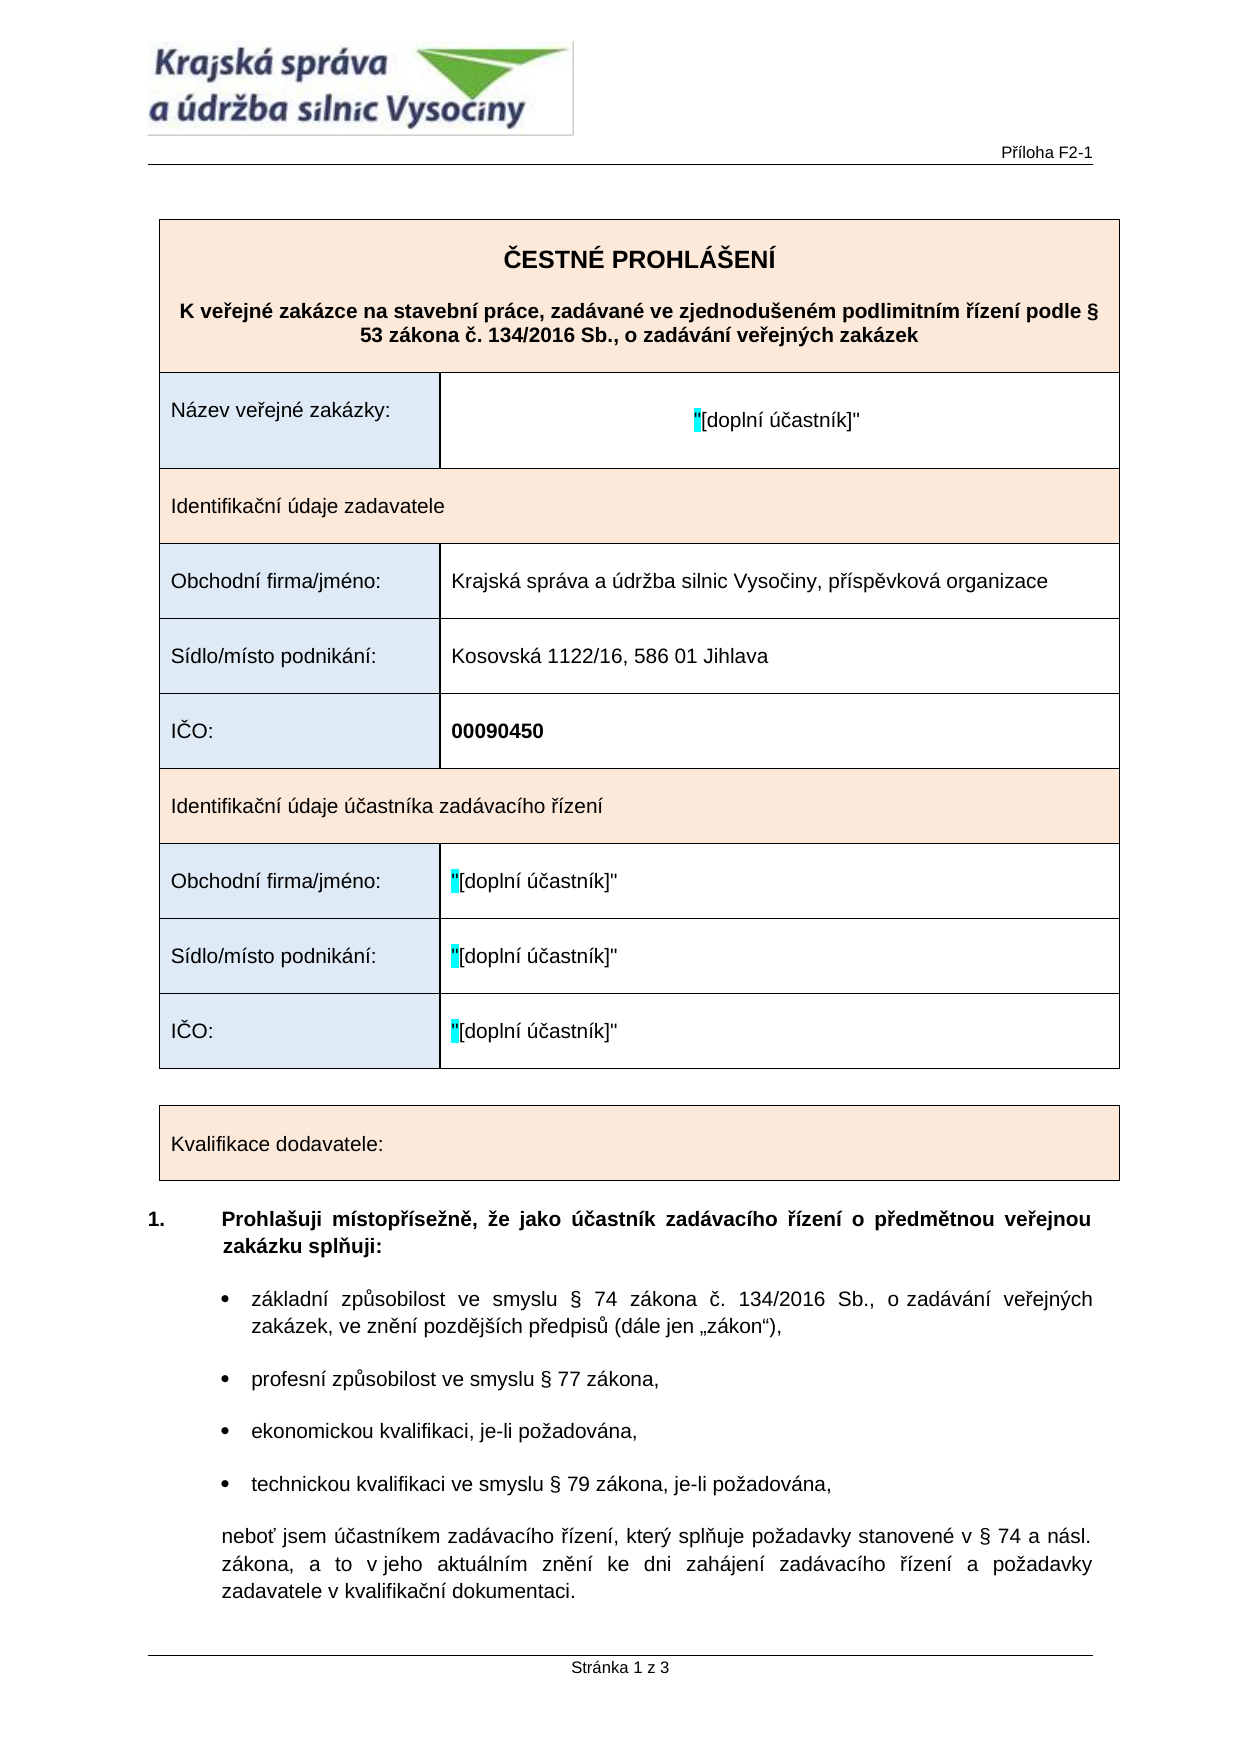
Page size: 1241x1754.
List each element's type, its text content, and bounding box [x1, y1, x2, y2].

table_cell Sídlo/místo podnikání: [160, 919, 439, 993]
table_cell IČO: [160, 694, 439, 768]
table_cell IČO: [160, 994, 439, 1068]
table_cell Krajská správa a údržba silnic Vysočiny, příspěvková organizace [441, 544, 1119, 618]
list neboť jsem účastníkem zadávacího řízení, který splňuje požadavky stanovené v § 74 a násl. zákona, a to v jeho aktuálním znění ke dni zahájení zadávacího řízení a požadavky zadavatele v kvalifikační dokumentaci. [221, 1524, 1093, 1603]
table_cell [441, 919, 1119, 993]
list základní způsobilost ve smyslu § 74 zákona č. 134/2016 Sb., o zadávání veřejných zakázek, ve znění pozdějších předpisů (dále jen „zákon“), [221, 1286, 1093, 1338]
list profesní způsobilost ve smyslu § 77 zákona, [221, 1367, 1093, 1391]
table_cell Identifikační údaje účastníka zadávacího řízení [160, 769, 1119, 843]
table_cell Sídlo/místo podnikání: [160, 619, 439, 693]
table_cell Název veřejné zakázky: [160, 373, 439, 468]
list Prohlašuji místopřísežně, že jako účastník zadávacího řízení o předmětnou veřejnou zakázku splňuji: [148, 1206, 1093, 1258]
table_cell [441, 844, 1119, 918]
table_cell 00090450 [441, 694, 1119, 768]
table_cell Identifikační údaje zadavatele [160, 469, 1119, 543]
table_header ČESTNÉ PROHLÁŠENÍ K veřejné zakázce na stavební práce, zadávané ve zjednodušeném podlimitním řízení podle § 53 zákona č. 134/2016 Sb., o zadávání veřejných zakázek [160, 220, 1119, 372]
table_cell Obchodní firma/jméno: [160, 844, 439, 918]
table_header Kvalifikace dodavatele: [160, 1106, 1119, 1180]
table_cell Kosovská 1122/16, 586 01 Jihlava [441, 619, 1119, 693]
picture [147, 41, 574, 137]
list technickou kvalifikaci ve smyslu § 79 zákona, je-li požadována, [221, 1472, 1093, 1496]
list ekonomickou kvalifikaci, je-li požadována, [221, 1419, 1093, 1443]
table_cell [441, 373, 1119, 468]
table_cell [441, 994, 1119, 1068]
table_cell Obchodní firma/jméno: [160, 544, 439, 618]
